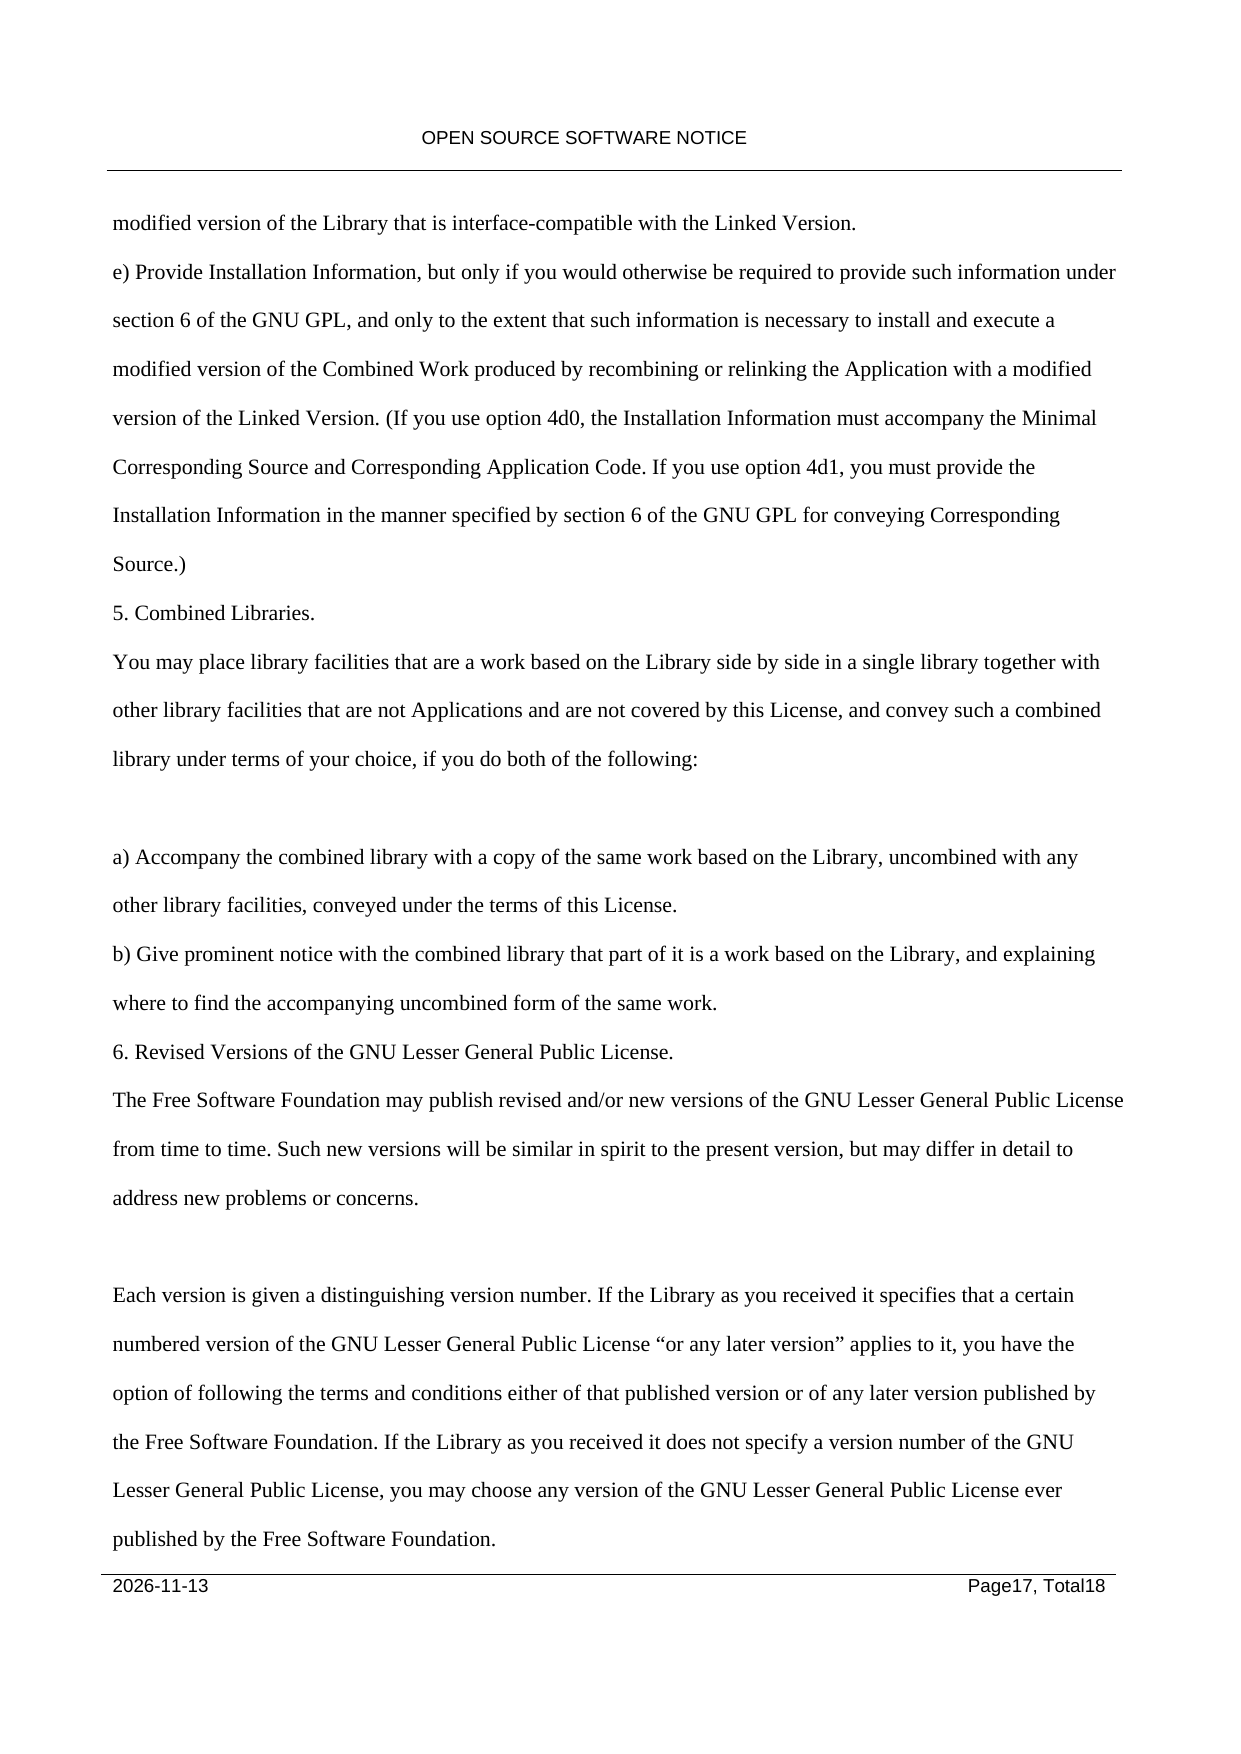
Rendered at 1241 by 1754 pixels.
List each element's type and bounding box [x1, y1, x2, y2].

text [112, 206, 1128, 1555]
